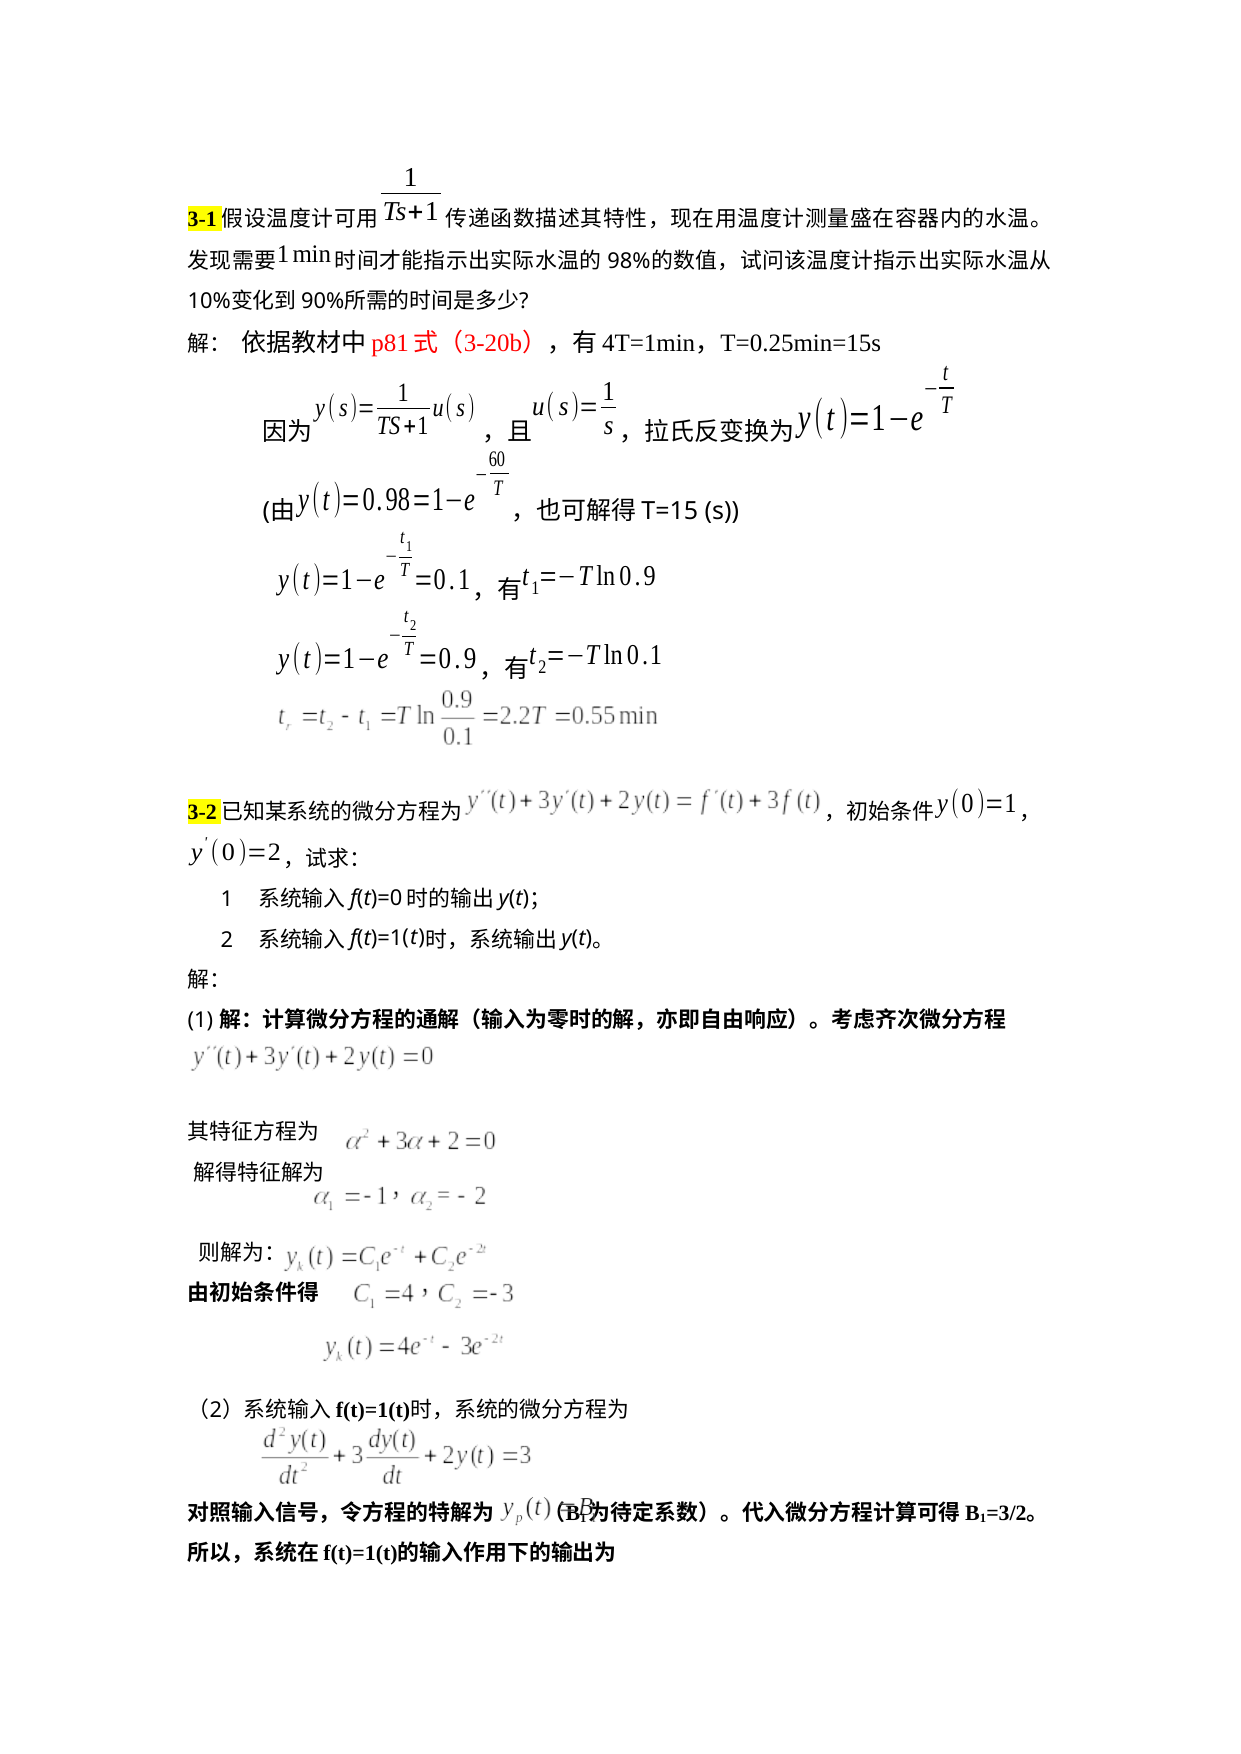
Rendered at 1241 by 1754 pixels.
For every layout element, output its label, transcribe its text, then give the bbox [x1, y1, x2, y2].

list 系统输入f(t)=0时的输出y(t)； [220, 881, 1053, 913]
text ，有 [187, 606, 1053, 685]
text 因为 ，且，拉氏反变换为 [187, 359, 1053, 448]
text 对照输入信号，令方程的特解为 （B1为待定系数）。代入微分方程计算可得B1=3/2。所以，系统在f(t)=1(t)的输入作用下的输出为 [187, 1495, 1053, 1566]
text (由，也可解得T=15 (s)) [187, 448, 1053, 527]
text 解： [187, 962, 1053, 994]
text (1) 解：计算微分方程的通解（输入为零时的解，亦即自由响应）。考虑齐次微分方程 [187, 1002, 1053, 1034]
text 解得特征解为 [187, 1154, 1053, 1187]
text 则解为： [187, 1234, 1053, 1267]
text 解： 依据教材中p81式（3-20b），有4T=1min，T=0.25min=15s [187, 323, 1053, 359]
text 3-2已知某系统的微分方程为，初始条件，，试求： [187, 786, 1053, 873]
text 其特征方程为 [187, 1114, 1053, 1146]
text （2）系统输入f(t)=1(t)时，系统的微分方程为 [187, 1392, 1053, 1424]
text ，有 [187, 527, 1053, 606]
text 由初始条件得 [187, 1275, 1053, 1307]
list 系统输入f(t)=1(t)时，系统输出y(t)。 [220, 921, 1053, 953]
text 3-1假设温度计可用传递函数描述其特性，现在用温度计测量盛在容器内的水温。发现需要时间才能指示出实际水温的98%的数值，试问该温度计指示出实际水温从10%变化到90%所需的时间是多少? [187, 162, 1053, 315]
